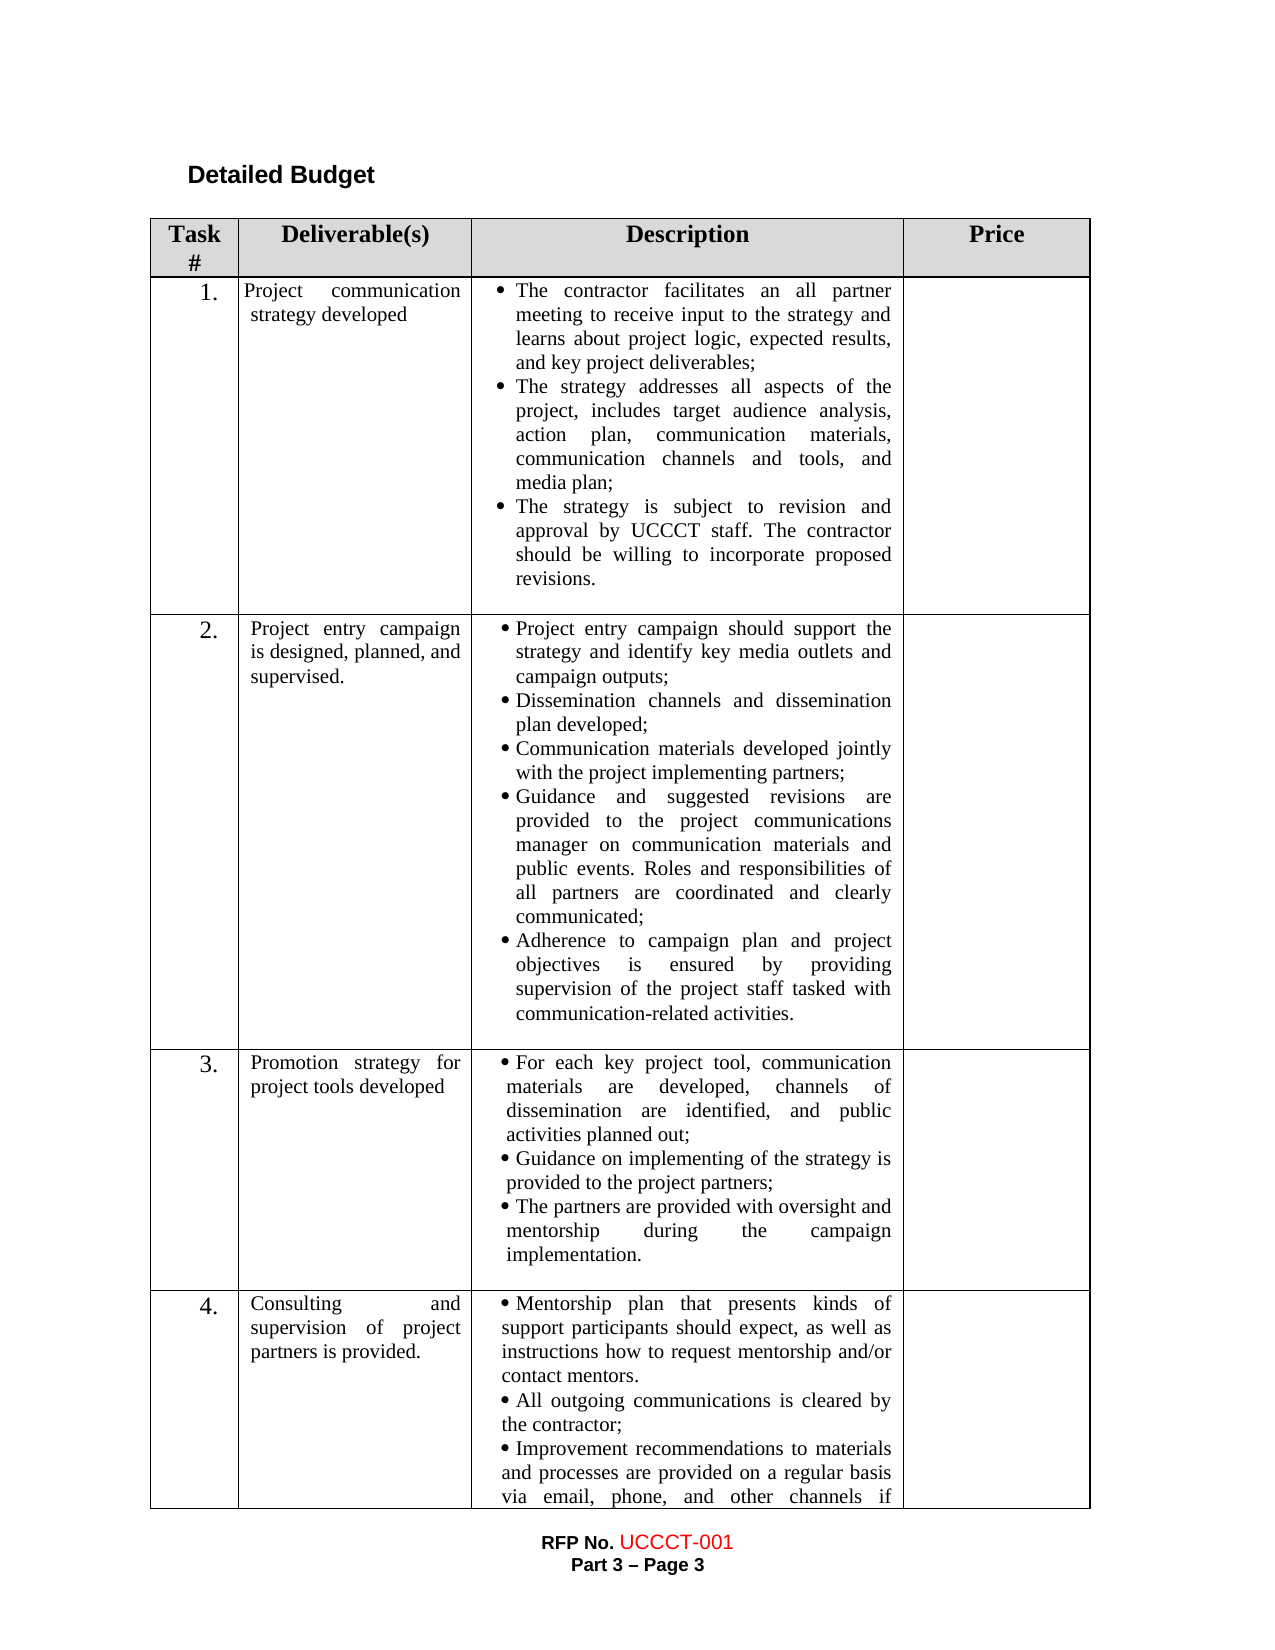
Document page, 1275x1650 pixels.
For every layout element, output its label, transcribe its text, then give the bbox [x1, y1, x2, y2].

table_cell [472, 1291, 903, 1508]
table_cell [904, 1050, 1089, 1290]
table_cell Project entry campaign should support the strategy and identify key media outlets and campaign outputs; Dissemination channels and dissemination plan developed; Communication materials developed jointly with the project implementing partners; Guidance and suggested revisions are provided to the project communications manager on communication materials and public events. Roles and responsibilities of all partners are coordinated and clearly communicated; Adherence to campaign plan and project objectives is ensured by providing supervision of the project staff tasked with communication-related activities. [472, 615, 903, 1048]
table_cell [904, 615, 1089, 1048]
table_cell Project communication strategy developed [239, 278, 471, 614]
table_header Description [472, 219, 903, 276]
table_header Price [904, 219, 1089, 276]
table_cell [151, 278, 238, 614]
table_cell [151, 1291, 238, 1508]
table_header Deliverable(s) [239, 219, 471, 276]
table_cell Promotion strategy for project tools developed [239, 1050, 471, 1290]
table_cell The contractor facilitates an all partner meeting to receive input to the strategy and learns about project logic, expected results, and key project deliverables; The strategy addresses all aspects of the project, includes target audience analysis, action plan, communication materials, communication channels and tools, and media plan; The strategy is subject to revision and approval by UCCCT staff. The contractor should be willing to incorporate proposed revisions. [472, 278, 903, 614]
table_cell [239, 1291, 471, 1508]
table_cell Project entry campaign is designed, planned, and supervised. [239, 615, 471, 1048]
table_cell [904, 278, 1089, 614]
table_cell For each key project tool, communication materials are developed, channels of dissemination are identified, and public activities planned out; Guidance on implementing of the strategy is provided to the project partners; The partners are provided with oversight and mentorship during the campaign implementation. [472, 1050, 903, 1290]
table_cell [151, 1050, 238, 1290]
table_header Task # [151, 219, 238, 276]
table_cell [904, 1291, 1089, 1508]
text Detailed Budget [187, 160, 1125, 189]
table_cell [151, 615, 238, 1048]
